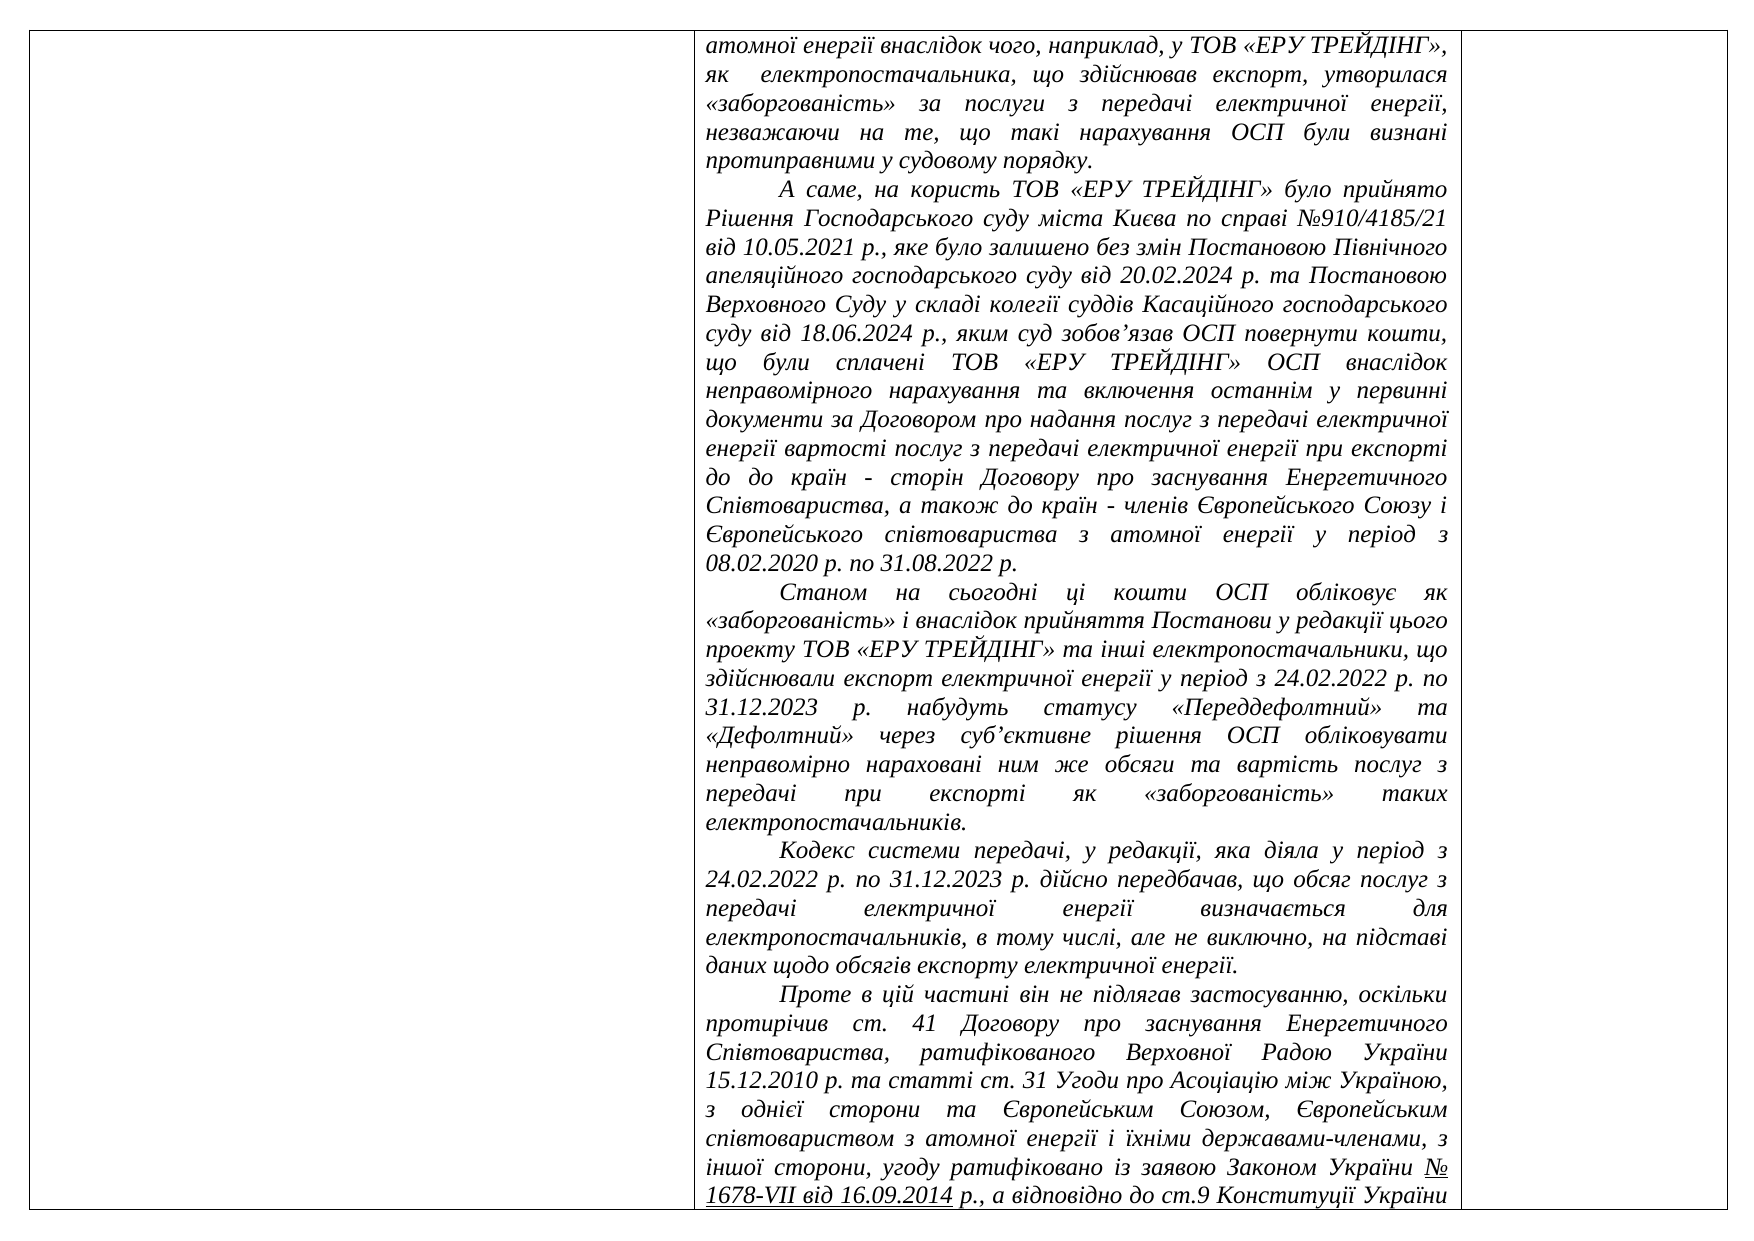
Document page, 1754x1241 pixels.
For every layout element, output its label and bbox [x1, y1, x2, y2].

table_cell [695, 31, 1461, 1209]
table_cell [1462, 31, 1727, 1209]
